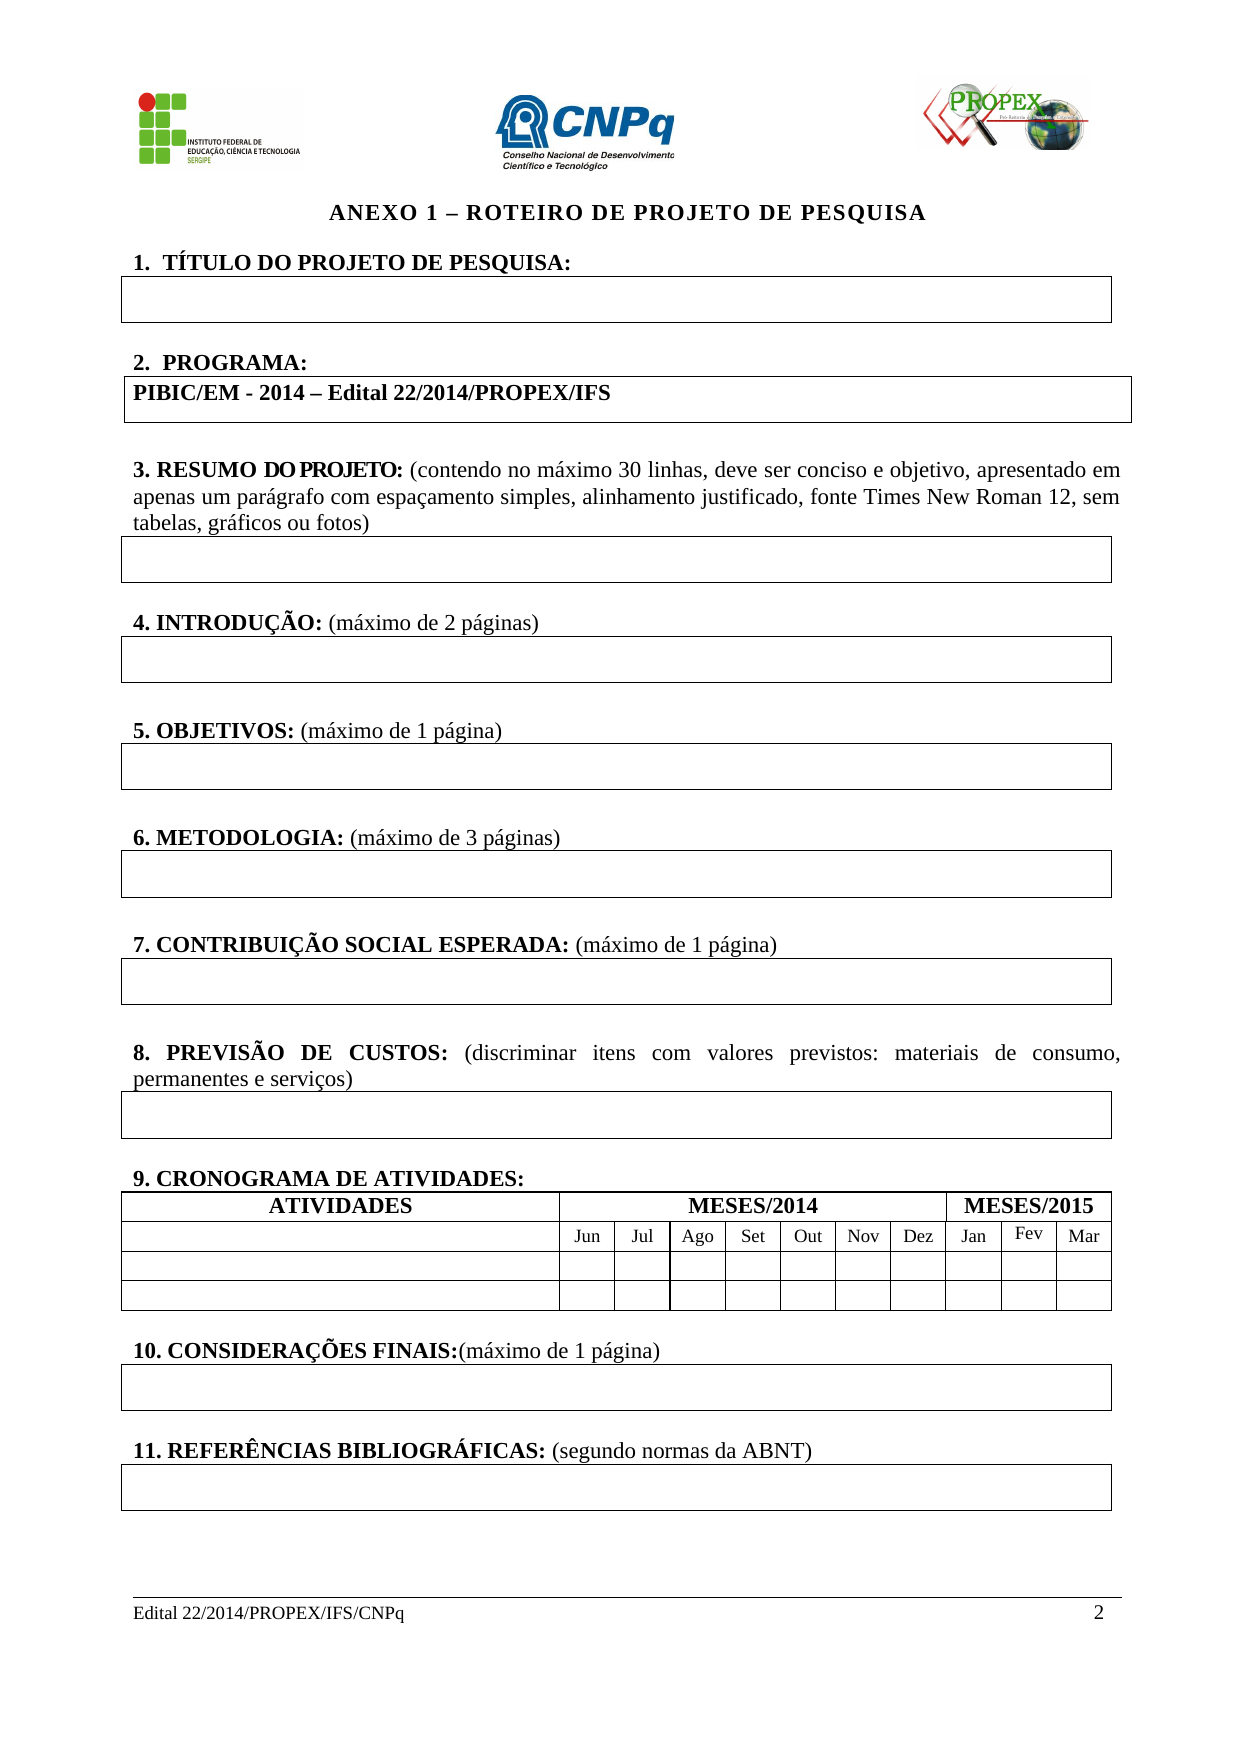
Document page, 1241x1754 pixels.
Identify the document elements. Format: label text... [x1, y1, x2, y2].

table_cell [1057, 1252, 1111, 1280]
table_cell Ago [671, 1222, 725, 1251]
picture [132, 88, 304, 171]
text 5. OBJETIVOS: (máximo de 1 página) [133, 717, 1122, 743]
table_cell [1002, 1281, 1056, 1310]
table_header [122, 1465, 1111, 1510]
table_cell Fevv [1002, 1222, 1056, 1251]
list TÍTULO DO PROJETO DE PESQUISA: [133, 249, 1122, 276]
table_cell [122, 1281, 559, 1310]
text 6. METODOLOGIA: (máximo de 3 páginas) [133, 824, 1122, 850]
table_cell Jun [560, 1222, 614, 1251]
table_cell [671, 1252, 725, 1280]
text 4. INTRODUÇÃO: (máximo de 2 páginas) [133, 609, 1122, 636]
table_cell [726, 1252, 780, 1280]
table_header [122, 537, 1111, 582]
table_cell [891, 1252, 945, 1280]
table_cell Nov [836, 1222, 890, 1251]
table_cell Dez [891, 1222, 945, 1251]
table_cell Jul [615, 1222, 669, 1251]
list PIBIC/EM - 2014 – Edital 22/2014/PROPEX/IFS [125, 377, 1131, 422]
table_cell [836, 1252, 890, 1280]
table_cell [560, 1252, 614, 1280]
table_cell [615, 1281, 669, 1310]
table_cell [560, 1281, 614, 1310]
table_cell [781, 1281, 835, 1310]
table_cell [1002, 1252, 1056, 1280]
text 8. PREVISÃO DE CUSTOS: (discriminar itens com valores previstos: materiais de consumo, permanentes e serviços) [133, 1038, 1122, 1091]
table_cell [946, 1281, 1001, 1310]
table_header MESES/2015 [947, 1193, 1111, 1221]
table_header [122, 1092, 1111, 1138]
text 10. CONSIDERAÇÕES FINAIS:(máximo de 1 página) [133, 1337, 1122, 1363]
table_header MESES/2014 [560, 1193, 946, 1221]
table_cell [122, 1222, 559, 1251]
text 11. REFERÊNCIAS BIBLIOGRÁFICAS: (segundo normas da ABNT) [133, 1437, 1122, 1463]
text 9. CRONOGRAMA DE ATIVIDADES: [133, 1165, 1122, 1191]
table_header [122, 851, 1111, 897]
picture [495, 95, 675, 171]
table_cell [891, 1281, 945, 1310]
table_cell Mar [1057, 1222, 1111, 1251]
table_cell [946, 1252, 1001, 1280]
table_cell [1057, 1281, 1111, 1310]
table_cell [615, 1252, 669, 1280]
table_cell Set [726, 1222, 780, 1251]
table_cell [836, 1281, 890, 1310]
list PROGRAMA: [133, 349, 1122, 376]
text 3. RESUMO DO PROJETO: (contendo no máximo 30 linhas, deve ser conciso e objetivo, apresentado em apenas um parágrafo com espaçamento simples, alinhamento justificado, fonte Times New Roman 12, sem tabelas, gráficos ou fotos) [133, 457, 1122, 536]
table_header ATIVIDADES [122, 1193, 559, 1221]
table_header [122, 744, 1111, 789]
table_header [122, 1365, 1111, 1410]
table_header [122, 277, 1111, 322]
table_cell Out [781, 1222, 835, 1251]
text 7. CONTRIBUIÇÃO SOCIAL ESPERADA: (máximo de 1 página) [133, 931, 1122, 958]
table_cell [726, 1281, 780, 1310]
table_header [122, 959, 1111, 1004]
table_header [122, 637, 1111, 682]
text ANEXO 1 – ROTEIRO DE PROJETO DE PESQUISA [133, 199, 1122, 225]
picture [915, 73, 1092, 150]
table_cell [671, 1281, 725, 1310]
table_cell [781, 1252, 835, 1280]
table_cell Jan [946, 1222, 1001, 1251]
table_cell [122, 1252, 559, 1280]
